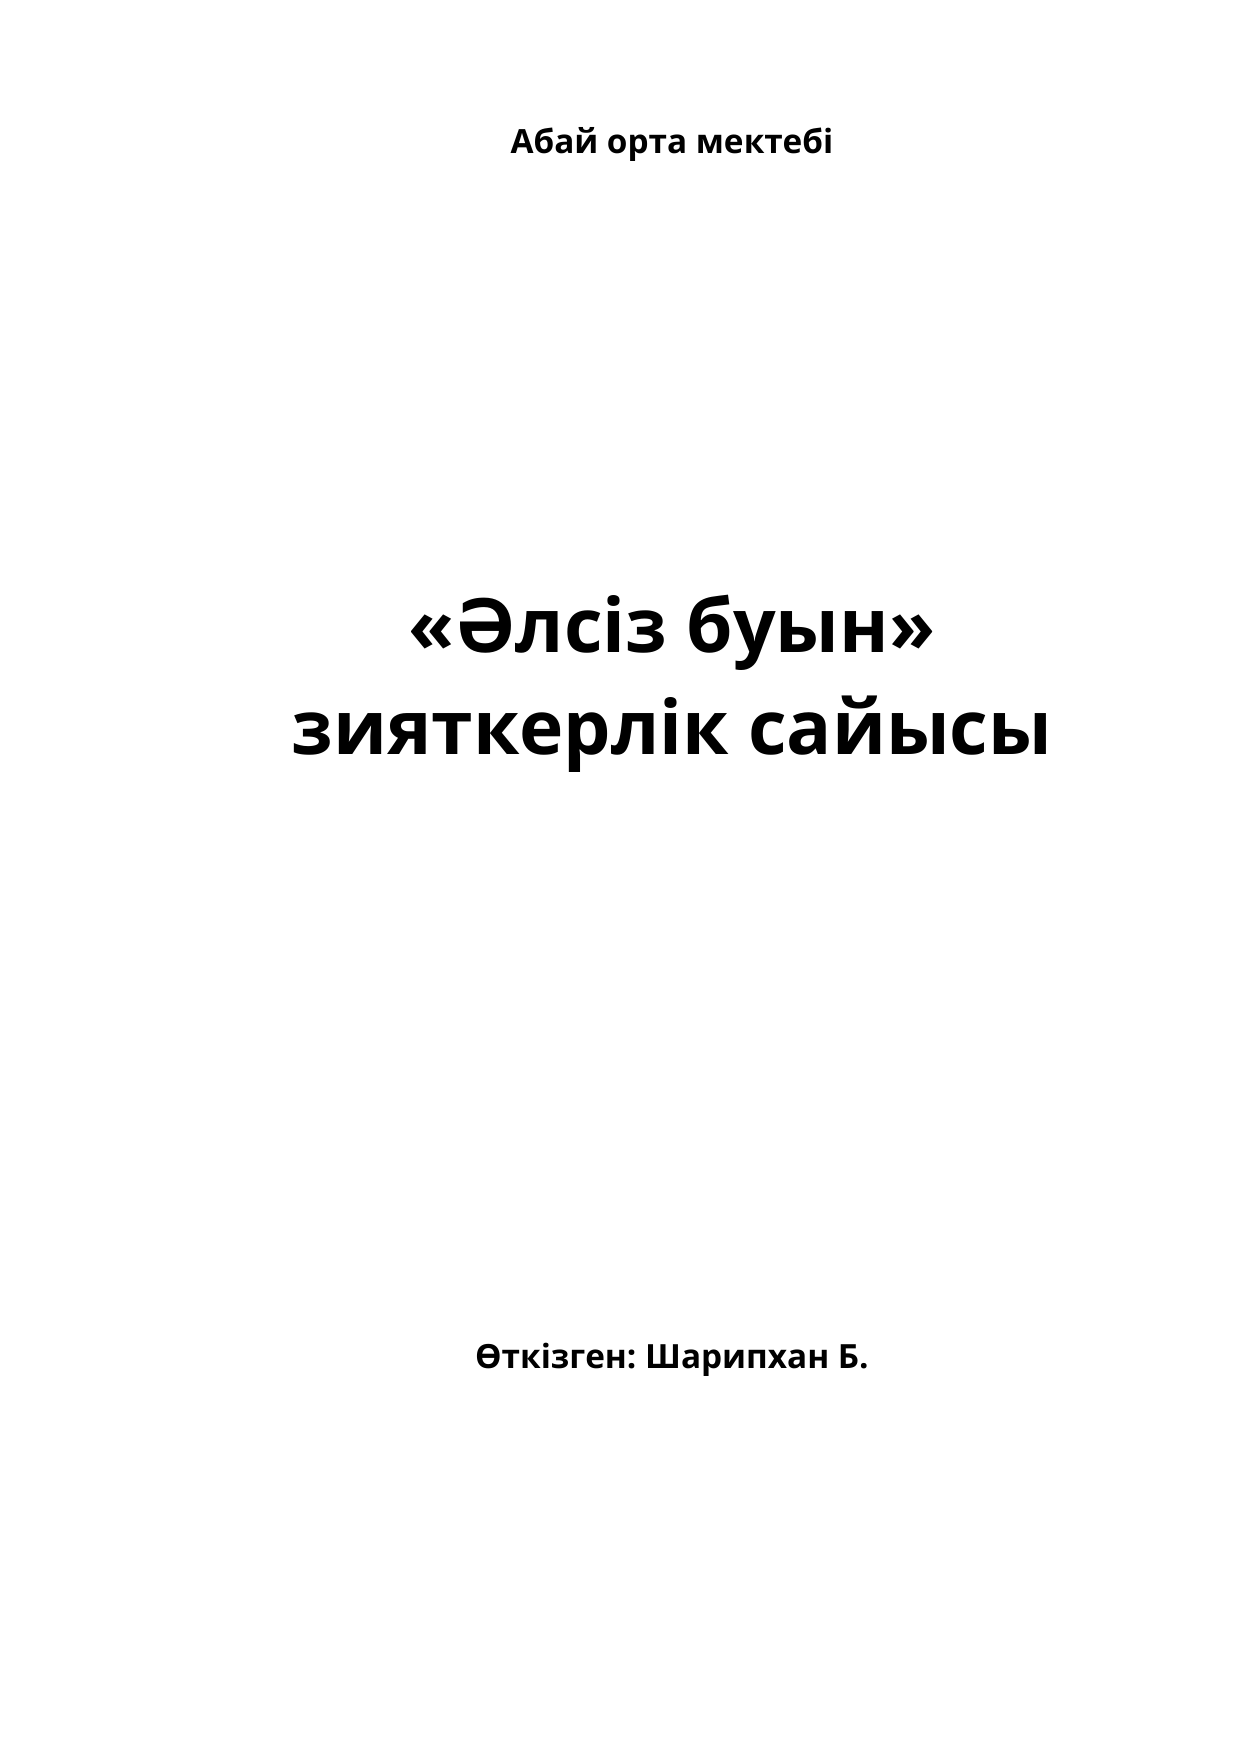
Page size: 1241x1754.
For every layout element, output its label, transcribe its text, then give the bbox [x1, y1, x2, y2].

text Абай орта мектебі [177, 118, 1167, 163]
text Өткізген: Шарипхан Б. [177, 1333, 1167, 1378]
text зияткерлік сайысы [177, 674, 1167, 777]
text «Әлсіз буын» [177, 572, 1167, 674]
